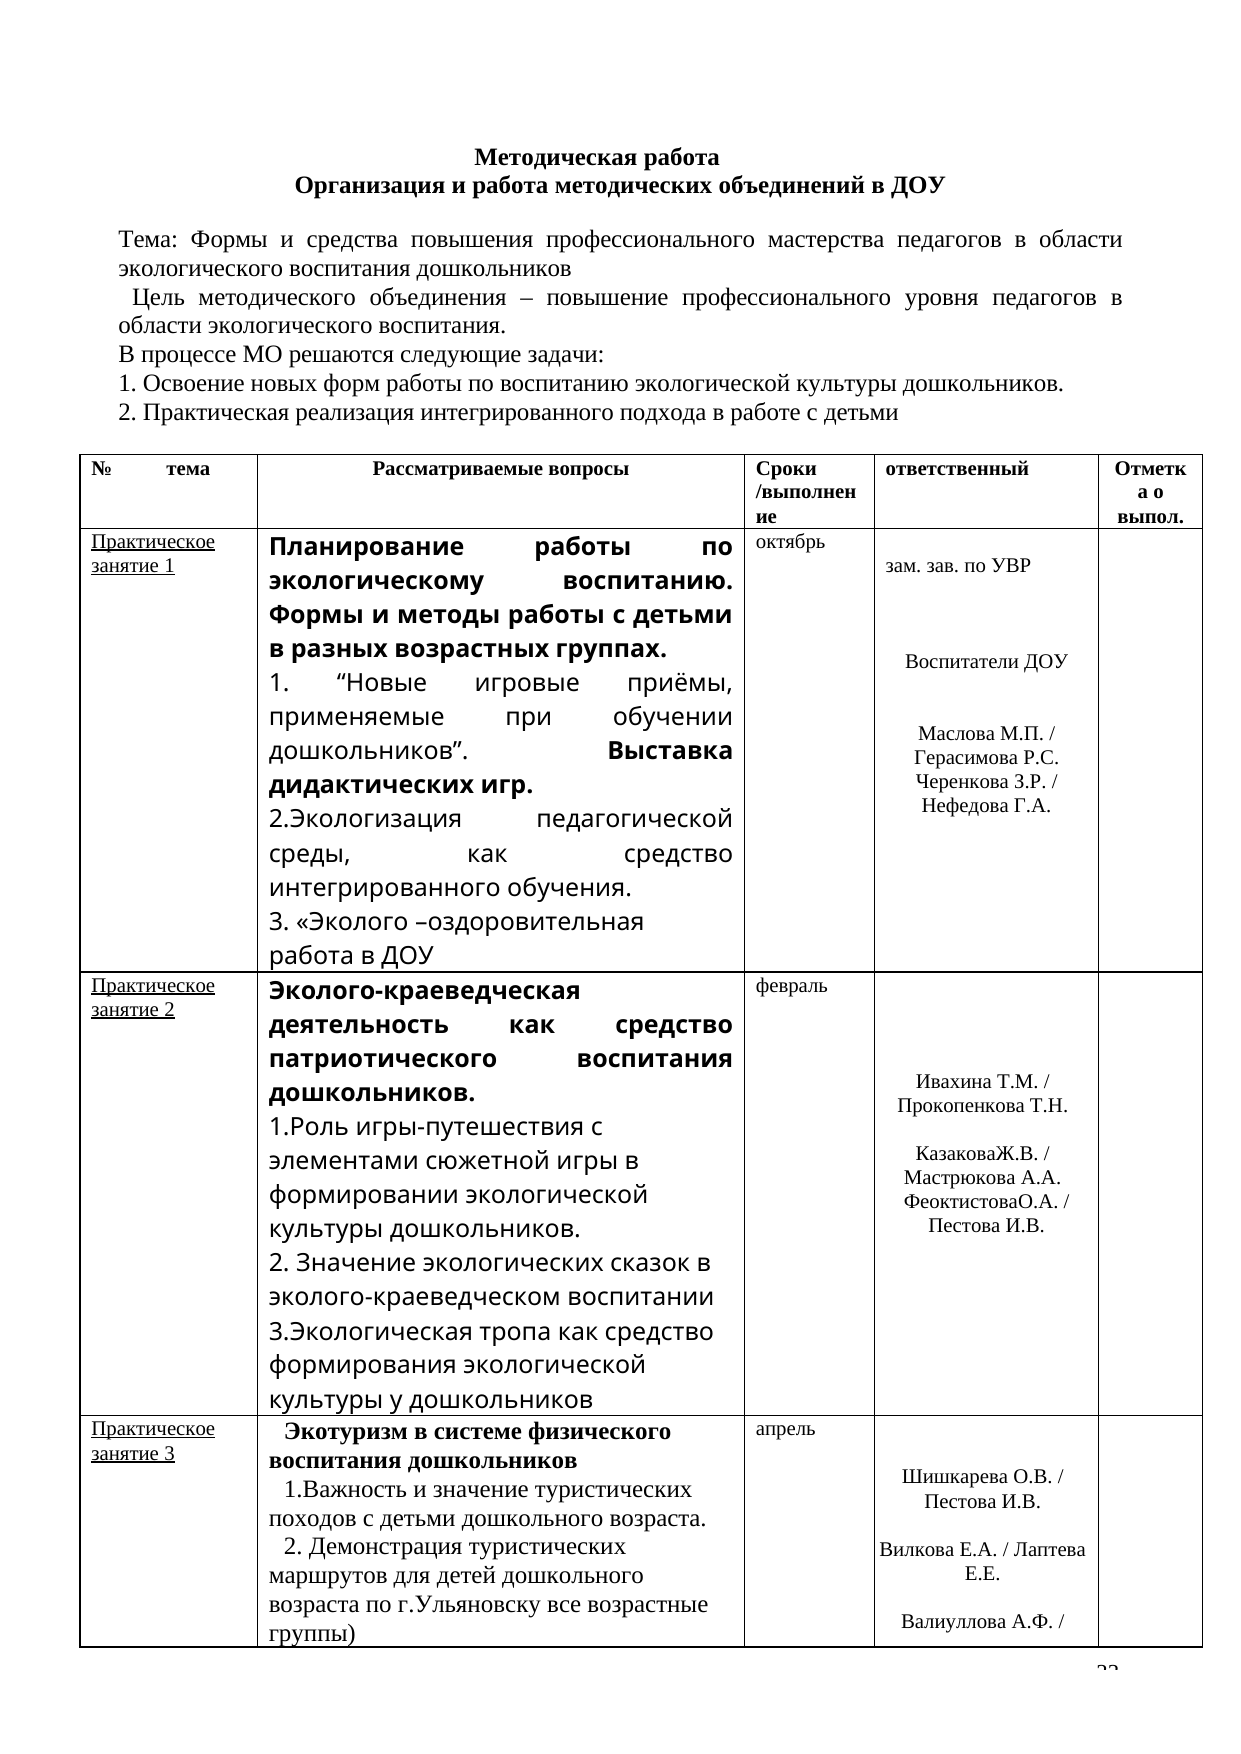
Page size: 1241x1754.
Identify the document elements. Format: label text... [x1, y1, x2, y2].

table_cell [258, 1416, 744, 1646]
table_header Сроки /выполнение [745, 455, 874, 528]
table_cell [1099, 529, 1202, 971]
table_cell Практическое занятие 1 [81, 529, 257, 971]
table_cell Ивахина Т.М. / Прокопенкова Т.Н. КазаковаЖ.В. / Мастрюкова А.А. ФеоктистоваО.А. / Пестова И.В. [875, 973, 1098, 1415]
text В процессе МО решаются следующие задачи: [118, 339, 1123, 368]
text 2. Практическая реализация интегрированного подхода в работе с детьми [118, 397, 1123, 426]
table_header Отметка о выпол. [1099, 455, 1202, 528]
table_cell октябрь [745, 529, 874, 971]
text Организация и работа методических объединений в ДОУ [227, 170, 1013, 199]
text Тема: Формы и средства повышения профессионального мастерства педагогов в области экологического воспитания дошкольников [118, 224, 1123, 282]
table_cell Практическое занятие 2 [81, 973, 257, 1415]
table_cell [875, 1416, 1098, 1646]
table_cell апрель [745, 1416, 874, 1646]
table_header ответственный [875, 455, 1098, 528]
table_cell [1099, 1416, 1202, 1646]
table_cell Эколого-краеведческая деятельность как средство патриотического воспитания дошкольников. 1.Роль игры-путешествия с элементами сюжетной игры в формировании экологической культуры дошкольников. 2. Значение экологических сказок в эколого-краеведческом воспитании 3.Экологическая тропа как средство формирования экологической культуры у дошкольников [258, 973, 744, 1415]
text Цель методического объединения – повышение профессионального уровня педагогов в области экологического воспитания. [118, 282, 1123, 339]
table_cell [81, 1416, 257, 1646]
table_cell зам. зав. по УВР Воспитатели ДОУ Маслова М.П. / Герасимова Р.С. Черенкова З.Р. / Нефедова Г.А. [875, 529, 1098, 971]
table_header Рассматриваемые вопросы [258, 455, 744, 528]
table_cell Планирование работы по экологическому воспитанию. Формы и методы работы с детьми в разных возрастных группах. 1. “Новые игровые приёмы, применяемые при обучении дошкольников”. Выставка дидактических игр. 2.Экологизация педагогической среды, как средство интегрированного обучения. 3. «Эколого –оздоровительная работа в ДОУ [258, 529, 744, 971]
table_cell [1099, 973, 1202, 1415]
table_header № тема [81, 455, 257, 528]
text Методическая работа [181, 142, 1013, 170]
table_cell февраль [745, 973, 874, 1415]
text 1. Освоение новых форм работы по воспитанию экологической культуры дошкольников. [118, 368, 1123, 397]
